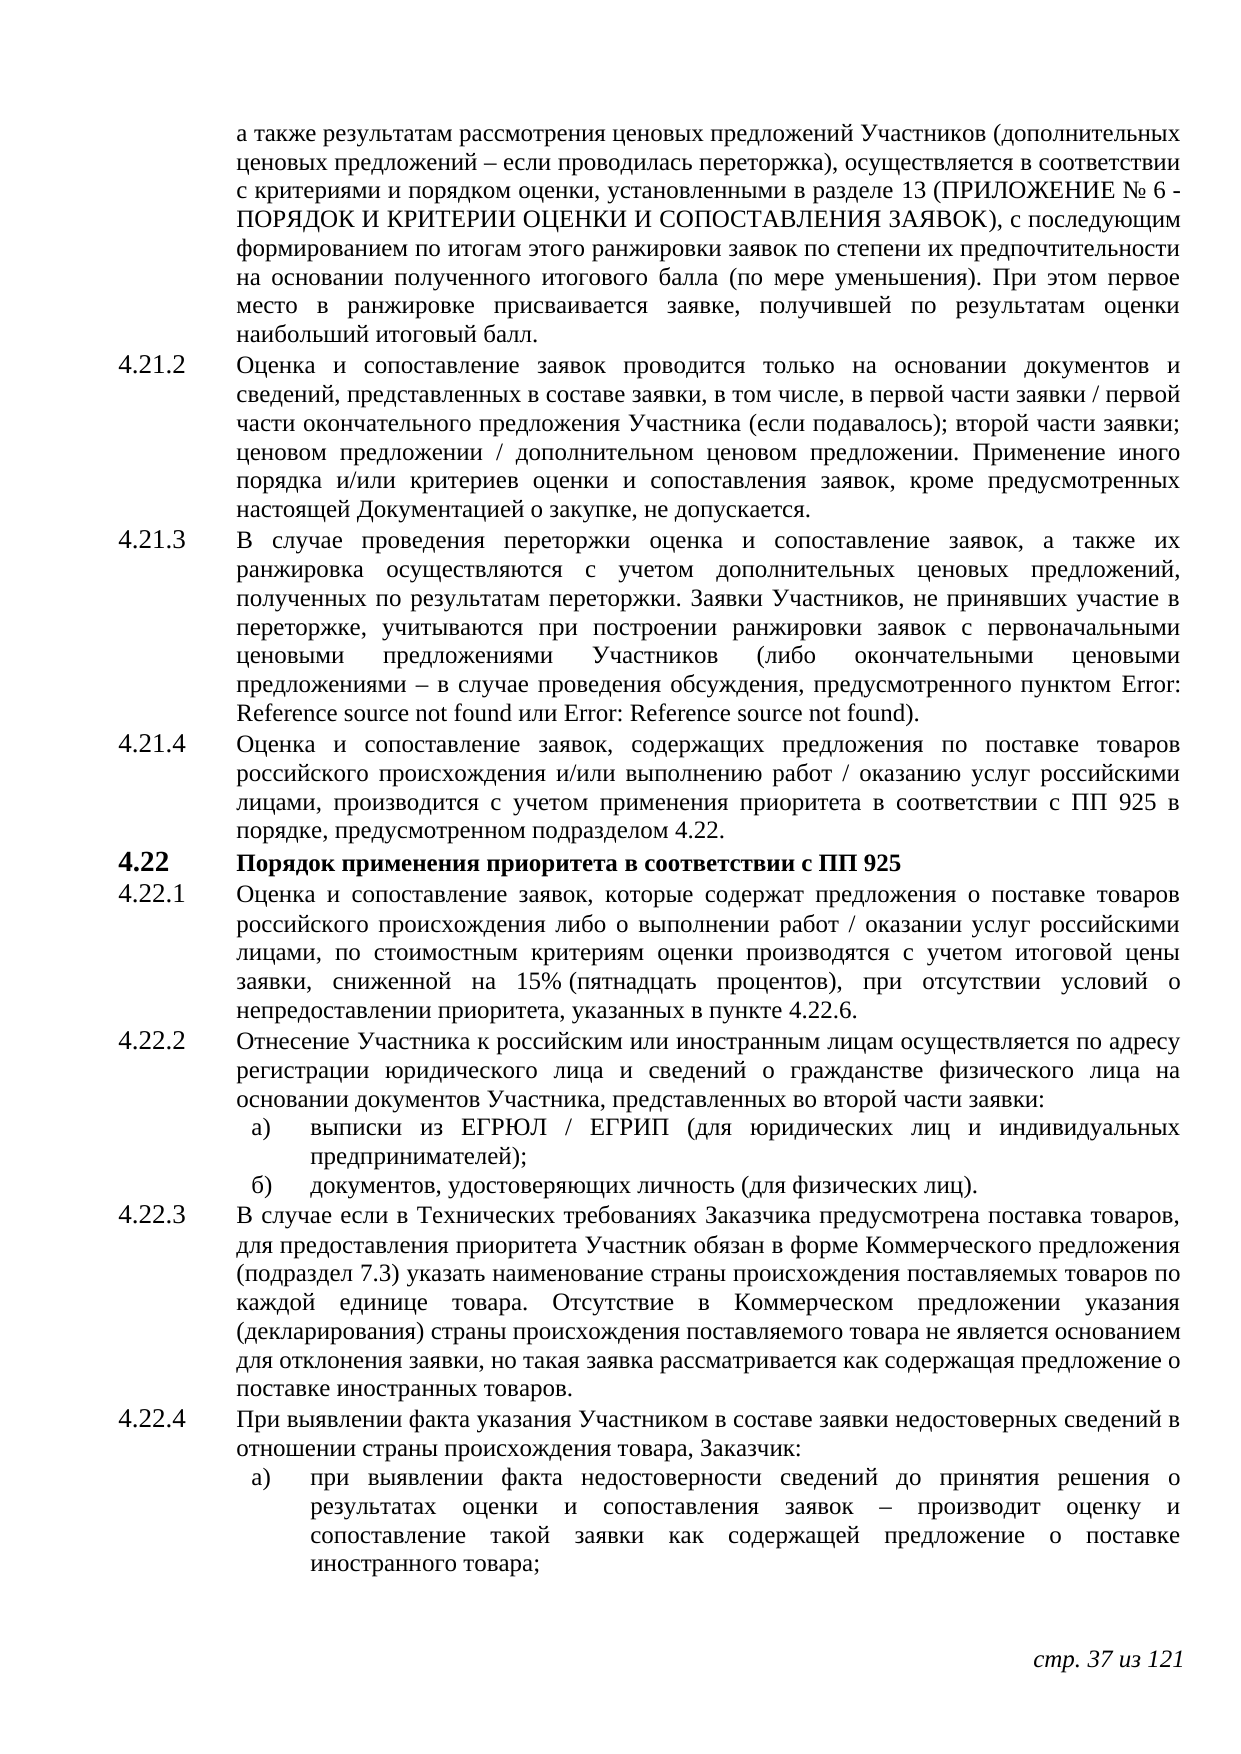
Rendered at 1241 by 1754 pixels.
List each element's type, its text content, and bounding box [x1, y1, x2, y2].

text Оценка и сопоставление заявок, которые содержат предложения о поставке товаров российского происхождения либо о выполнении работ / оказании услуг российскими лицами, по стоимостным критериям оценки производятся с учетом итоговой цены заявки, сниженной на 15% (пятнадцать процентов), при отсутствии условий о непредоставлении приоритета, указанных в пункте 4.22.6. [118, 878, 1181, 1024]
text Оценка и сопоставление заявок проводится только на основании документов и сведений, представленных в составе заявки, в том числе, в первой части заявки / первой части окончательного предложения Участника (если подавалось); второй части заявки; ценовом предложении / дополнительном ценовом предложении. Применение иного порядка и/или критериев оценки и сопоставления заявок, кроме предусмотренных настоящей Документацией о закупке, не допускается. [118, 348, 1181, 523]
text выписки из ЕГРЮЛ / ЕГРИП (для юридических лиц и индивидуальных предпринимателей); [251, 1112, 1181, 1170]
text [118, 118, 1181, 348]
text В случае если в Технических требованиях Заказчика предусмотрена поставка товаров, для предоставления приоритета Участник обязан в форме Коммерческого предложения (подраздел 7.3) указать наименование страны происхождения поставляемых товаров по каждой единице товара. Отсутствие в Коммерческом предложении указания (декларирования) страны происхождения поставляемого товара не является основанием для отклонения заявки, но такая заявка рассматривается как содержащая предложение о поставке иностранных товаров. [118, 1199, 1181, 1402]
text Отнесение Участника к российским или иностранным лицам осуществляется по адресу регистрации юридического лица и сведений о гражданстве физического лица на основании документов Участника, представленных во второй части заявки: [118, 1024, 1181, 1112]
text Оценка и сопоставление заявок, содержащих предложения по поставке товаров российского происхождения и/или выполнению работ / оказанию услуг российскими лицами, производится с учетом применения приоритета в соответствии с ПП 925 в порядке, предусмотренном подразделом 4.22. [118, 727, 1181, 844]
subtitle Порядок применения приоритета в соответствии с ПП 925 [118, 844, 1181, 878]
text При выявлении факта указания Участником в составе заявки недостоверных сведений в отношении страны происхождения товара, Заказчик: [118, 1402, 1181, 1462]
text при выявлении факта недостоверности сведений до принятия решения о результатах оценки и сопоставления заявок – производит оценку и сопоставление такой заявки как содержащей предложение о поставке иностранного товара; [251, 1462, 1181, 1577]
text документов, удостоверяющих личность (для физических лиц). [251, 1170, 1181, 1199]
